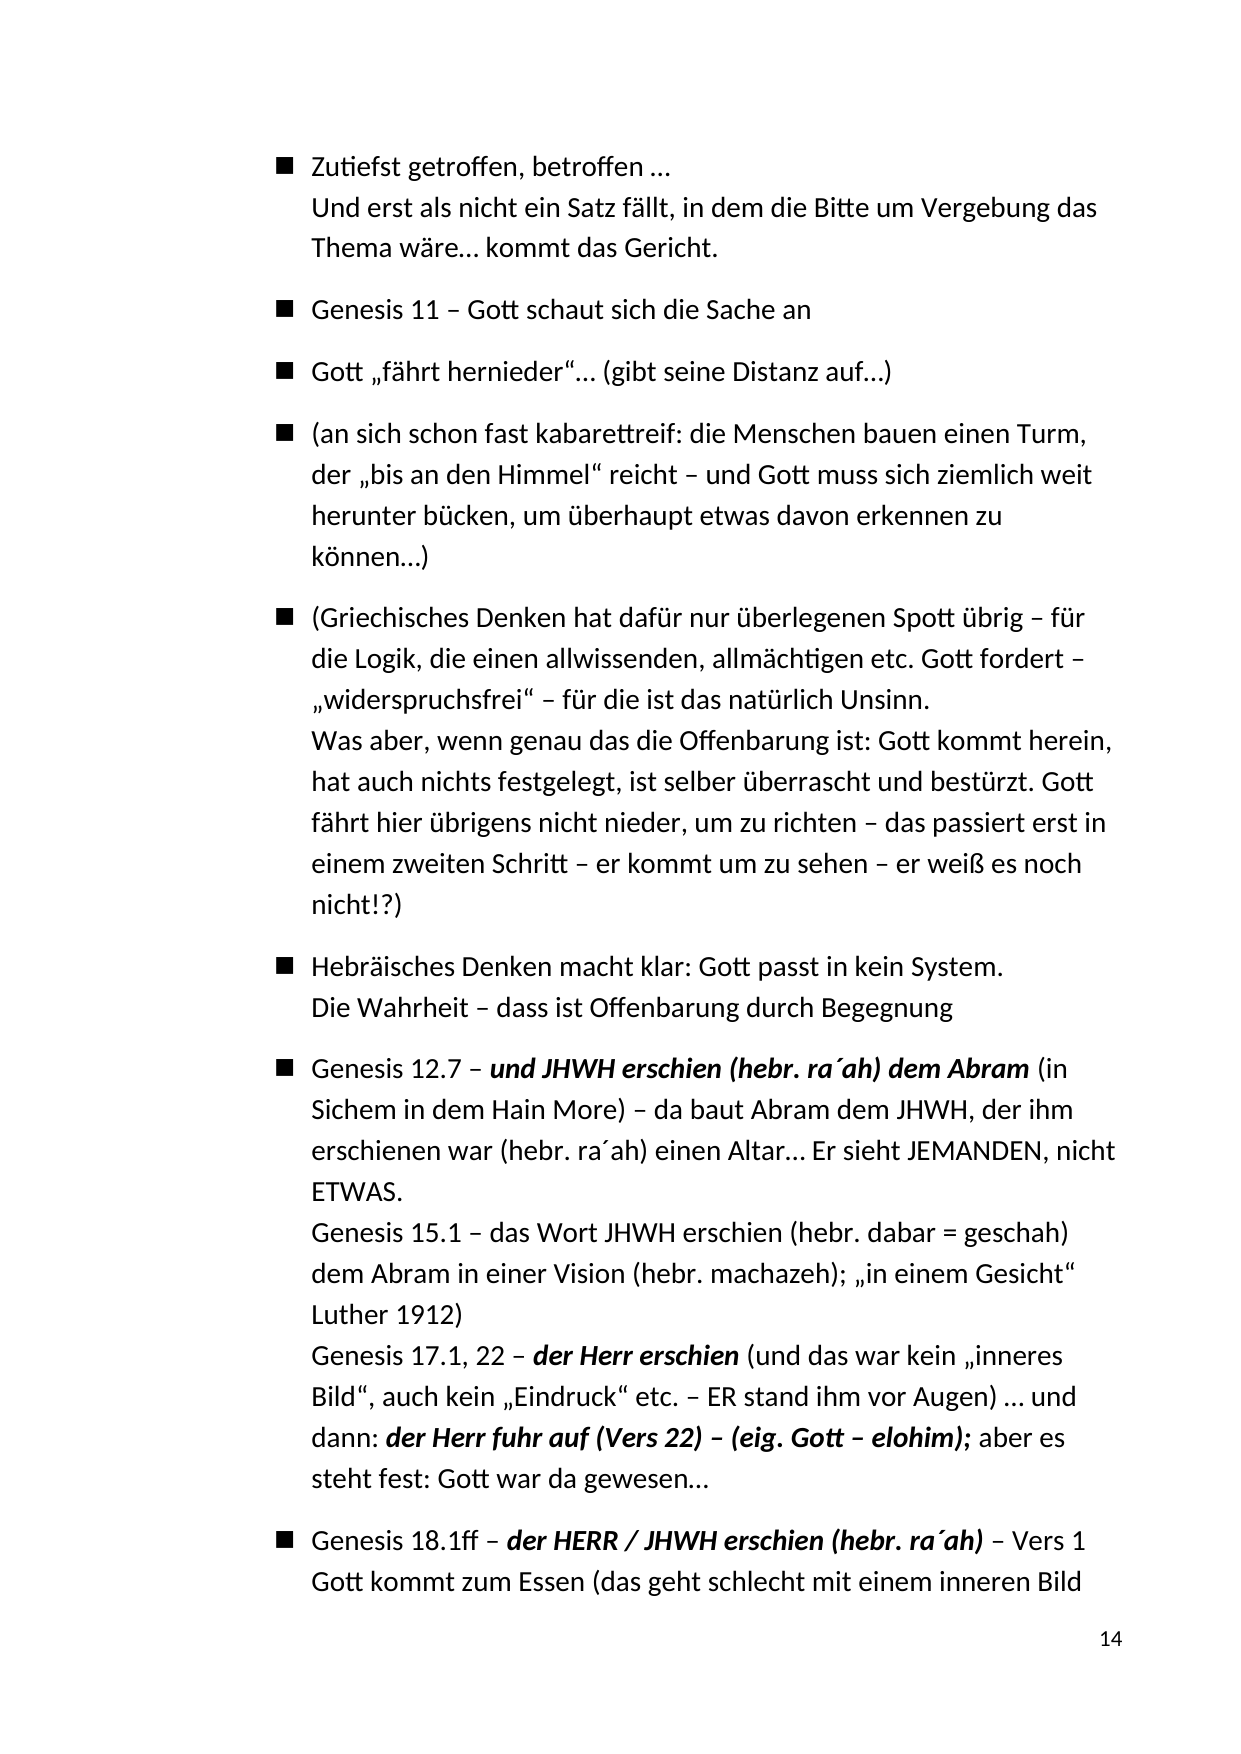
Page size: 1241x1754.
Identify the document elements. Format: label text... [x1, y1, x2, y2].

list (Griechisches Denken hat dafür nur überlegenen Spott übrig – für die Logik, die einen allwissenden, allmächtigen etc. Gott fordert – „widerspruchsfrei“ – für die ist das natürlich Unsinn. Was aber, wenn genau das die Offenbarung ist: Gott kommt herein, hat auch nichts festgelegt, ist selber überrascht und bestürzt. Gott fährt hier übrigens nicht nieder, um zu richten – das passiert erst in einem zweiten Schritt – er kommt um zu sehen – er weiß es noch nicht!?) [274, 599, 1122, 922]
list Zutiefst getroffen, betroffen … Und erst als nicht ein Satz fällt, in dem die Bitte um Vergebung das Thema wäre… kommt das Gericht. [274, 148, 1122, 265]
list Hebräisches Denken macht klar: Gott passt in kein System. Die Wahrheit – dass ist Offenbarung durch Begegnung [274, 948, 1122, 1024]
list Genesis 12.7 – und JHWH erschien (hebr. ra´ah) dem Abram (in Sichem in dem Hain More) – da baut Abram dem JHWH, der ihm erschienen war (hebr. ra´ah) einen Altar… Er sieht JEMANDEN, nicht ETWAS. Genesis 15.1 – das Wort JHWH erschien (hebr. dabar = geschah) dem Abram in einer Vision (hebr. machazeh); „in einem Gesicht“ Luther 1912) Genesis 17.1, 22 – der Herr erschien (und das war kein „inneres Bild“, auch kein „Eindruck“ etc. – ER stand ihm vor Augen) … und dann: der Herr fuhr auf (Vers 22) – (eig. Gott – elohim); aber es steht fest: Gott war da gewesen… [274, 1051, 1122, 1496]
list (an sich schon fast kabarettreif: die Menschen bauen einen Turm, der „bis an den Himmel“ reicht – und Gott muss sich ziemlich weit herunter bücken, um überhaupt etwas davon erkennen zu können…) [274, 415, 1122, 573]
list Gott „fährt hernieder“… (gibt seine Distanz auf…) [274, 353, 1122, 389]
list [274, 1522, 1122, 1598]
list Genesis 11 – Gott schaut sich die Sache an [274, 291, 1122, 327]
